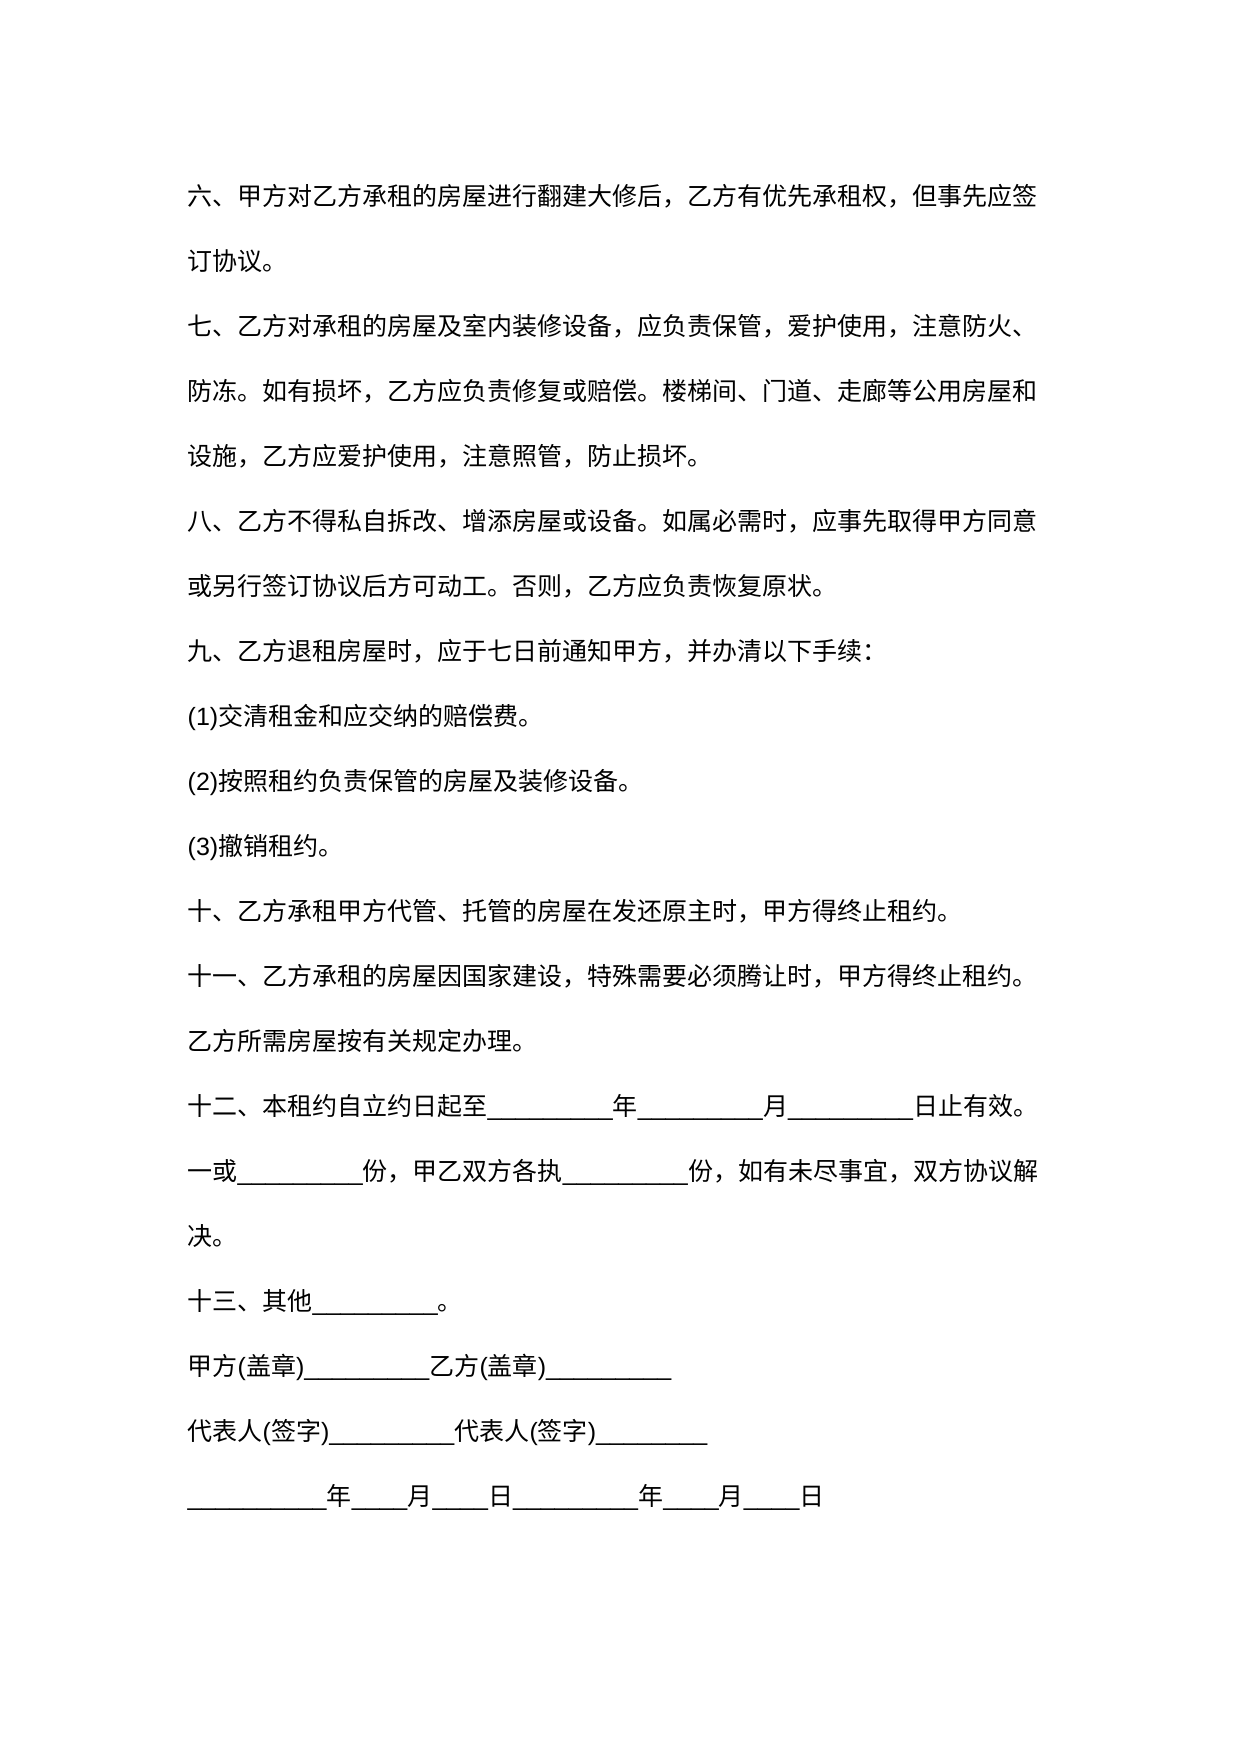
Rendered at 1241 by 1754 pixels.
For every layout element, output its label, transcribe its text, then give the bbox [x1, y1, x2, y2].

text 十一、乙方承租的房屋因国家建设，特殊需要必须腾让时，甲方得终止租约。乙方所需房屋按有关规定办理。 [187, 942, 1053, 1072]
text 十、乙方承租甲方代管、托管的房屋在发还原主时，甲方得终止租约。 [187, 877, 1053, 942]
text 甲方(盖章)_________乙方(盖章)_________ [187, 1332, 1053, 1397]
text 七、乙方对承租的房屋及室内装修设备，应负责保管，爱护使用，注意防火、防冻。如有损坏，乙方应负责修复或赔偿。楼梯间、门道、走廊等公用房屋和设施，乙方应爱护使用，注意照管，防止损坏。 [187, 292, 1053, 487]
text 九、乙方退租房屋时，应于七日前通知甲方，并办清以下手续： [187, 617, 1053, 682]
text 六、甲方对乙方承租的房屋进行翻建大修后，乙方有优先承租权，但事先应签订协议。 [187, 162, 1053, 292]
text __________年____月____日_________年____月____日 [187, 1462, 1053, 1527]
text (2)按照租约负责保管的房屋及装修设备。 [187, 747, 1053, 812]
text (3)撤销租约。 [187, 812, 1053, 877]
text 十二、本租约自立约日起至_________年_________月_________日止有效。一或_________份，甲乙双方各执_________份，如有未尽事宜，双方协议解决。 [187, 1072, 1053, 1267]
text 八、乙方不得私自拆改、增添房屋或设备。如属必需时，应事先取得甲方同意或另行签订协议后方可动工。否则，乙方应负责恢复原状。 [187, 487, 1053, 617]
text (1)交清租金和应交纳的赔偿费。 [187, 682, 1053, 747]
text 代表人(签字)_________代表人(签字)________ [187, 1397, 1053, 1462]
text 十三、其他_________。 [187, 1267, 1053, 1332]
